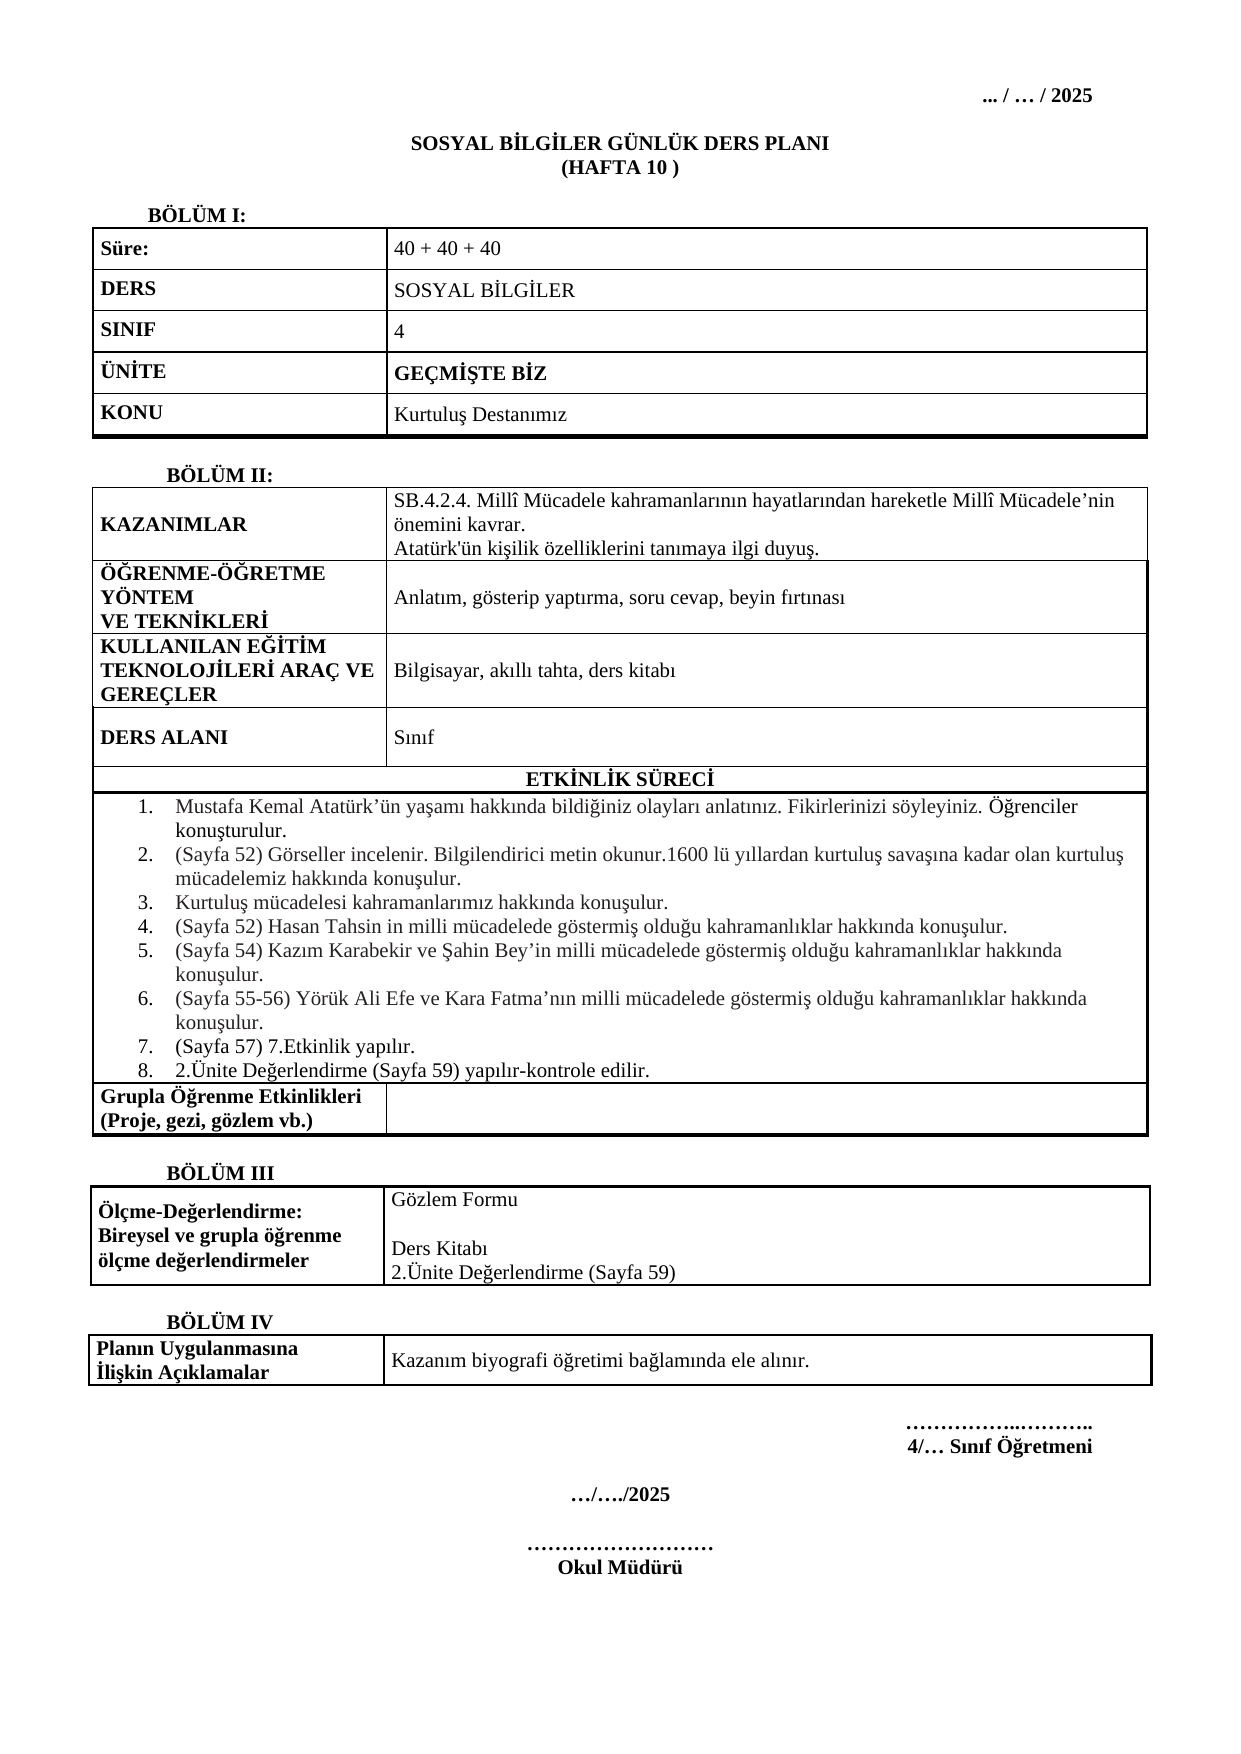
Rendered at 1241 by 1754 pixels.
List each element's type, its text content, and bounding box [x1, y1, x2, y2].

table_cell Sınıf [387, 708, 1146, 766]
text ... / … / 2025 [148, 83, 1092, 107]
table_cell SOSYAL BİLGİLER [388, 270, 1146, 310]
table_header KAZANIMLAR [93, 488, 386, 560]
table_cell DERS ALANI [94, 708, 386, 766]
text SOSYAL BİLGİLER GÜNLÜK DERS PLANI [148, 131, 1092, 155]
table_cell SINIF [94, 311, 386, 351]
text (HAFTA 10 ) [148, 155, 1092, 179]
table_header 40 + 40 + 40 [388, 229, 1146, 268]
text BÖLÜM II: [148, 463, 1092, 487]
table_header Planın Uygulanmasına İlişkin Açıklamalar [90, 1336, 383, 1384]
table_cell Mustafa Kemal Atatürk’ün yaşamı hakkında bildiğiniz olayları anlatınız. Fikirlerinizi söyleyiniz. Öğrenciler konuşturulur. (Sayfa 52) Görseller incelenir. Bilgilendirici metin okunur.1600 lü yıllardan kurtuluş savaşına kadar olan kurtuluş mücadelemiz hakkında konuşulur. Kurtuluş mücadelesi kahramanlarımız hakkında konuşulur. (Sayfa 52) Hasan Tahsin in milli mücadelede göstermiş olduğu kahramanlıklar hakkında konuşulur. (Sayfa 54) Kazım Karabekir ve Şahin Bey’in milli mücadelede göstermiş olduğu kahramanlıklar hakkında konuşulur. (Sayfa 55-56) Yörük Ali Efe ve Kara Fatma’nın milli mücadelede göstermiş olduğu kahramanlıklar hakkında konuşulur. (Sayfa 57) 7.Etkinlik yapılır. 2.Ünite Değerlendirme (Sayfa 59) yapılır-kontrole edilir. [94, 794, 1146, 1082]
table_cell [387, 1084, 1146, 1132]
table_header Süre: [94, 229, 386, 268]
table_cell ÖĞRENME-ÖĞRETME YÖNTEM VE TEKNİKLERİ [93, 561, 386, 633]
text ……………………… [148, 1531, 1092, 1554]
table_cell DERS [94, 270, 386, 310]
table_cell ETKİNLİK SÜRECİ [94, 767, 1146, 791]
table_cell Kurtuluş Destanımız [388, 394, 1146, 434]
table_cell Grupla Öğrenme Etkinlikleri (Proje, gezi, gözlem vb.) [94, 1084, 386, 1132]
text ……………..……….. [148, 1410, 1092, 1434]
text …/…./2025 [148, 1482, 1092, 1506]
table_header SB.4.2.4. Millî Mücadele kahramanlarının hayatlarından hareketle Millî Mücadele’nin önemini kavrar. Atatürk'ün kişilik özelliklerini tanımaya ilgi duyuş. [387, 488, 1147, 560]
table_cell Anlatım, gösterip yaptırma, soru cevap, beyin fırtınası [387, 561, 1146, 633]
text 4/… Sınıf Öğretmeni [148, 1434, 1092, 1458]
table_cell GEÇMİŞTE BİZ [388, 353, 1146, 392]
text BÖLÜM I: [148, 203, 1092, 227]
table_header Kazanım biyografi öğretimi bağlamında ele alınır. [385, 1336, 1150, 1384]
text Okul Müdürü [148, 1554, 1092, 1579]
subtitle BÖLÜM IV [148, 1310, 1092, 1334]
table_cell 4 [388, 311, 1146, 351]
table_cell ÜNİTE [94, 353, 386, 392]
table_cell KULLANILAN EĞİTİM TEKNOLOJİLERİ ARAÇ VE GEREÇLER [93, 634, 386, 706]
table_cell KONU [94, 394, 386, 434]
table_header Gözlem Formu Ders Kitabı 2.Ünite Değerlendirme (Sayfa 59) [385, 1188, 1149, 1284]
table_header Ölçme-Değerlendirme: Bireysel ve grupla öğrenme ölçme değerlendirmeler [92, 1188, 383, 1284]
table_cell Bilgisayar, akıllı tahta, ders kitabı [387, 634, 1146, 706]
subtitle BÖLÜM III [148, 1161, 1092, 1185]
